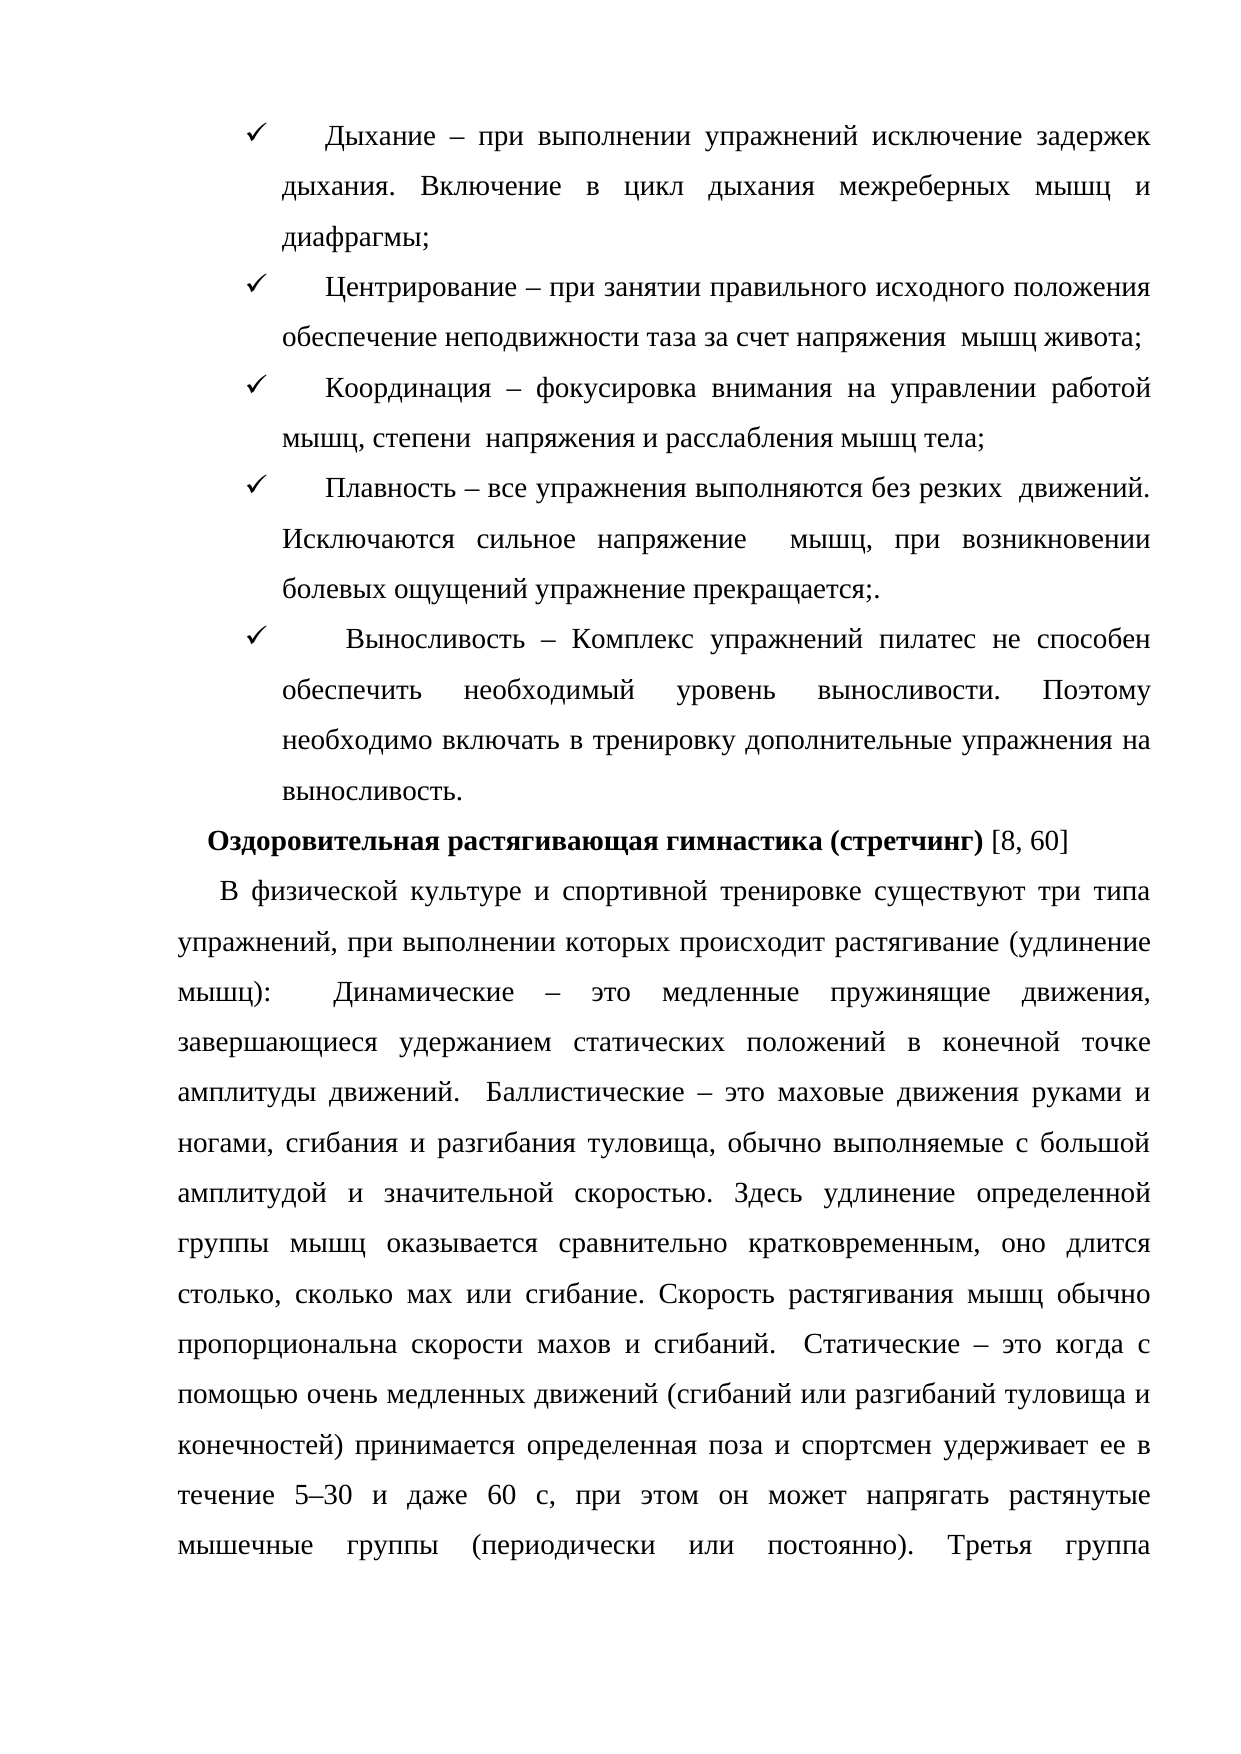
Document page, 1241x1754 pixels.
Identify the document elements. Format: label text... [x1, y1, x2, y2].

text Оздоровительная растягивающая гимнастика (стретчинг) [8, 60] [177, 823, 1152, 857]
list Дыхание – при выполнении упражнений исключение задержек дыхания. Включение в цикл дыхания межреберных мышц и диафрагмы; [244, 118, 1152, 252]
list Координация – фокусировка внимания на управлении работой мышц, степени напряжения и расслабления мышц тела; [244, 370, 1152, 454]
list Центрирование – при занятии правильного исходного положения обеспечение неподвижности таза за счет напряжения мышц живота; [244, 269, 1152, 353]
list Выносливость – Комплекс упражнений пилатес не способен обеспечить необходимый уровень выносливости. Поэтому необходимо включать в тренировку дополнительные упражнения на выносливость. [244, 622, 1152, 806]
list Плавность – все упражнения выполняются без резких движений. Исключаются сильное напряжение мышц, при возникновении болевых ощущений упражнение прекращается;. [244, 471, 1152, 605]
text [177, 873, 1152, 1561]
